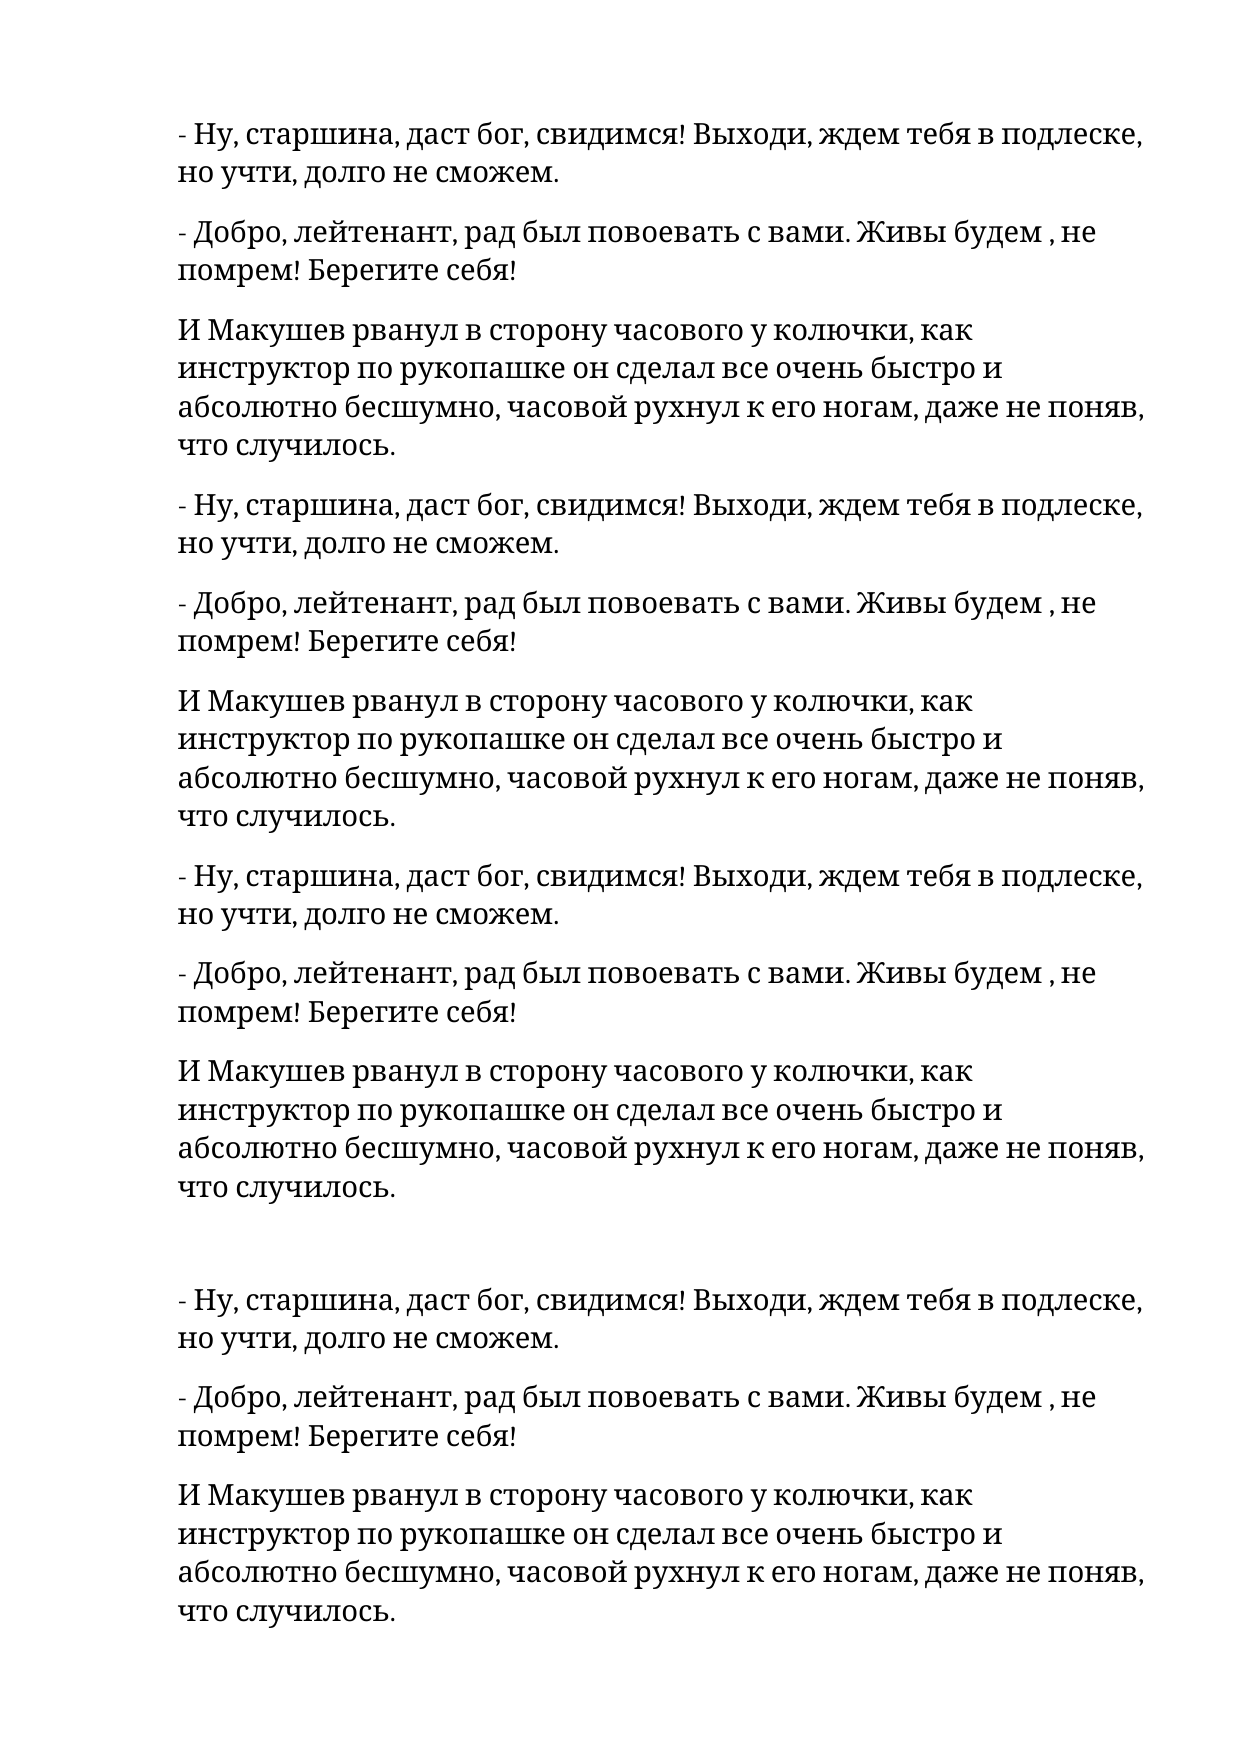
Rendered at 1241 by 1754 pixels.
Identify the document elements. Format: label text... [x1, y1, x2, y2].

text - Добро, лейтенант, рад был повоевать с вами. Живы будем , не помрем! Берегите себя! [177, 1382, 1152, 1454]
text И Макушев рванул в сторону часового у колючки, как инструктор по рукопашке он сделал все очень быстро и абсолютно бесшумно, часовой рухнул к его ногам, даже не поняв, что случилось. [177, 685, 1152, 834]
text И Макушев рванул в сторону часового у колючки, как инструктор по рукопашке он сделал все очень быстро и абсолютно бесшумно, часовой рухнул к его ногам, даже не поняв, что случилось. [177, 314, 1152, 463]
text И Макушев рванул в сторону часового у колючки, как инструктор по рукопашке он сделал все очень быстро и абсолютно бесшумно, часовой рухнул к его ногам, даже не поняв, что случилось. [177, 1479, 1152, 1629]
text - Ну, старшина, даст бог, свидимся! Выходи, ждем тебя в подлеске, но учти, долго не сможем. [177, 1284, 1152, 1356]
text - Ну, старшина, даст бог, свидимся! Выходи, ждем тебя в подлеске, но учти, долго не сможем. [177, 118, 1152, 190]
text - Добро, лейтенант, рад был повоевать с вами. Живы будем , не помрем! Берегите себя! [177, 958, 1152, 1030]
text - Добро, лейтенант, рад был повоевать с вами. Живы будем , не помрем! Берегите себя! [177, 587, 1152, 659]
text - Добро, лейтенант, рад был повоевать с вами. Живы будем , не помрем! Берегите себя! [177, 216, 1152, 288]
text И Макушев рванул в сторону часового у колючки, как инструктор по рукопашке он сделал все очень быстро и абсолютно бесшумно, часовой рухнул к его ногам, даже не поняв, что случилось. [177, 1056, 1152, 1205]
text - Ну, старшина, даст бог, свидимся! Выходи, ждем тебя в подлеске, но учти, долго не сможем. [177, 860, 1152, 932]
text - Ну, старшина, даст бог, свидимся! Выходи, ждем тебя в подлеске, но учти, долго не сможем. [177, 489, 1152, 561]
